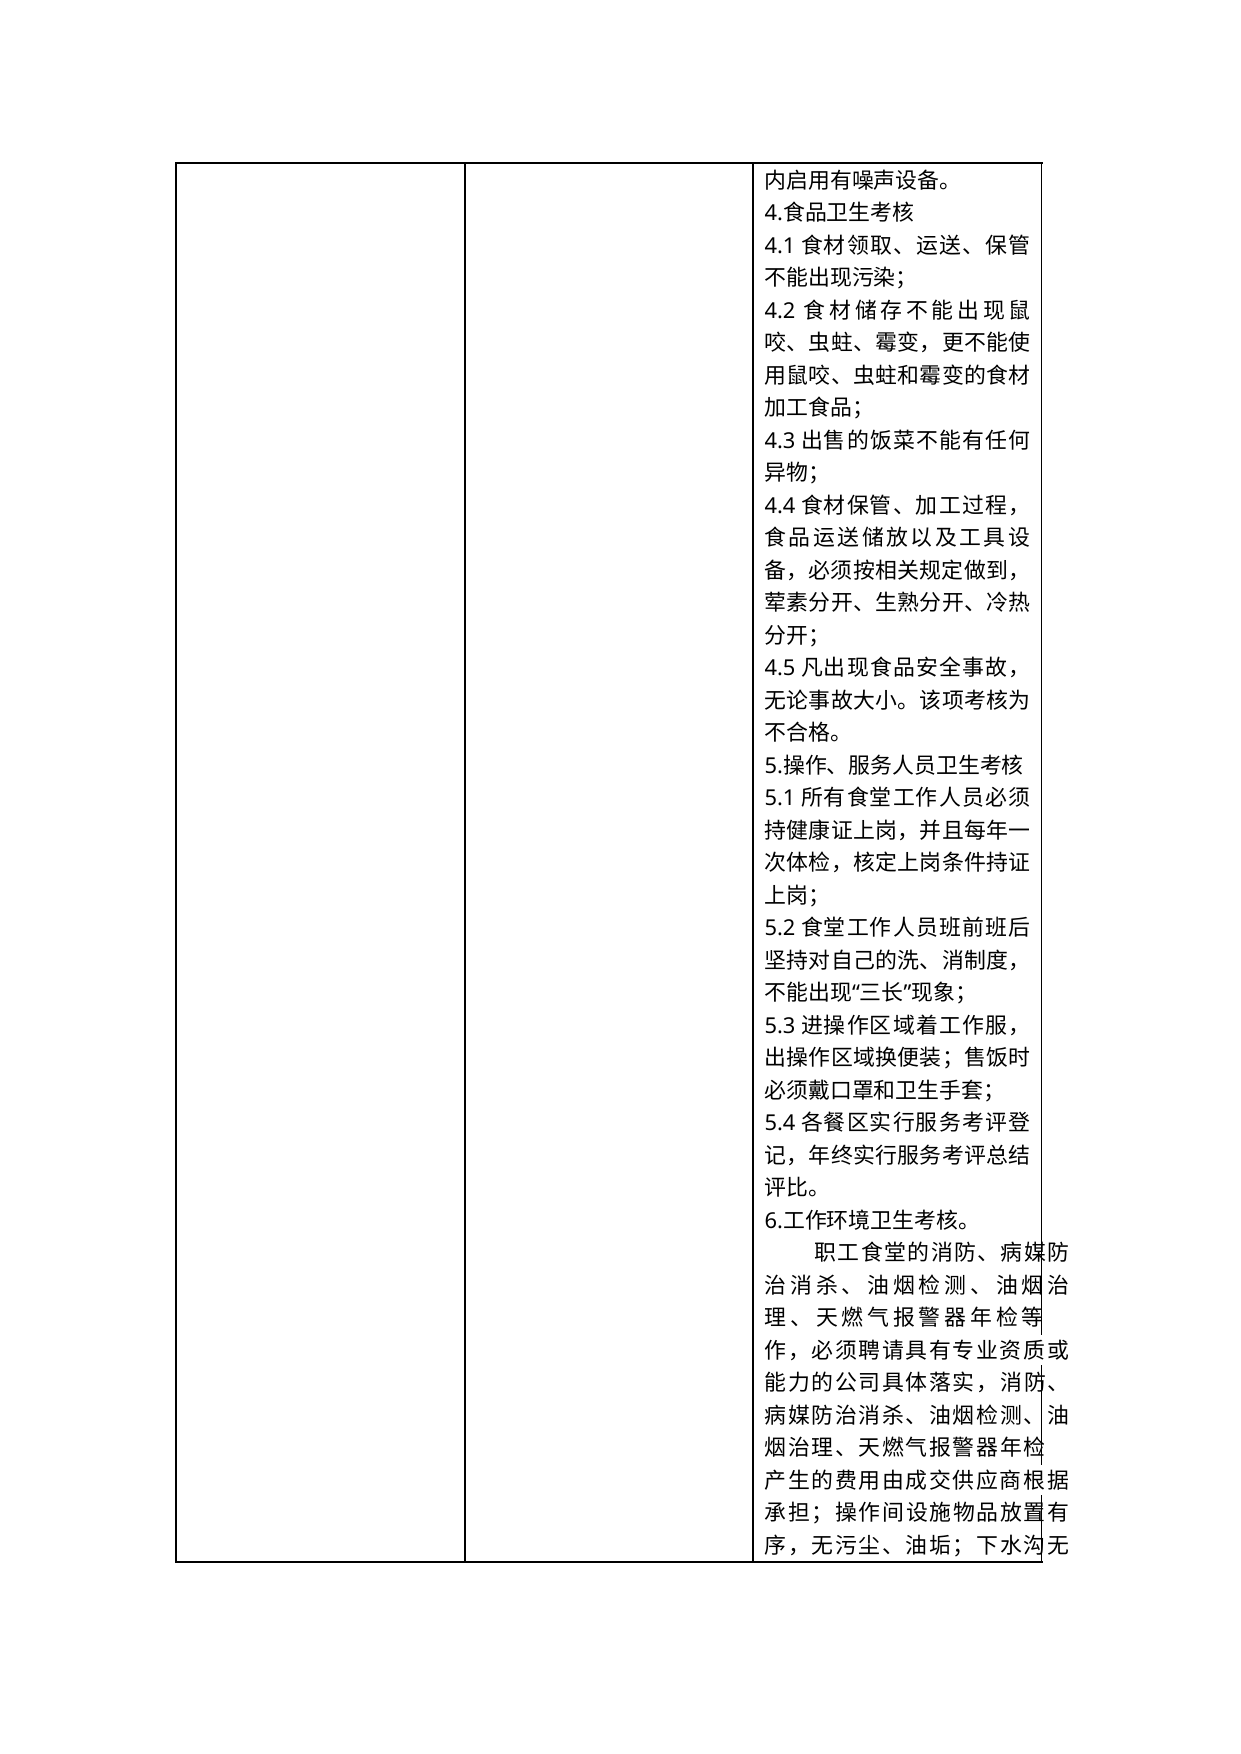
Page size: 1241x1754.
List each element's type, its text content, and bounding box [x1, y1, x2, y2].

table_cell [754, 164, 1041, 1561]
table_cell 1 [177, 164, 464, 1561]
table_cell [466, 164, 752, 1561]
